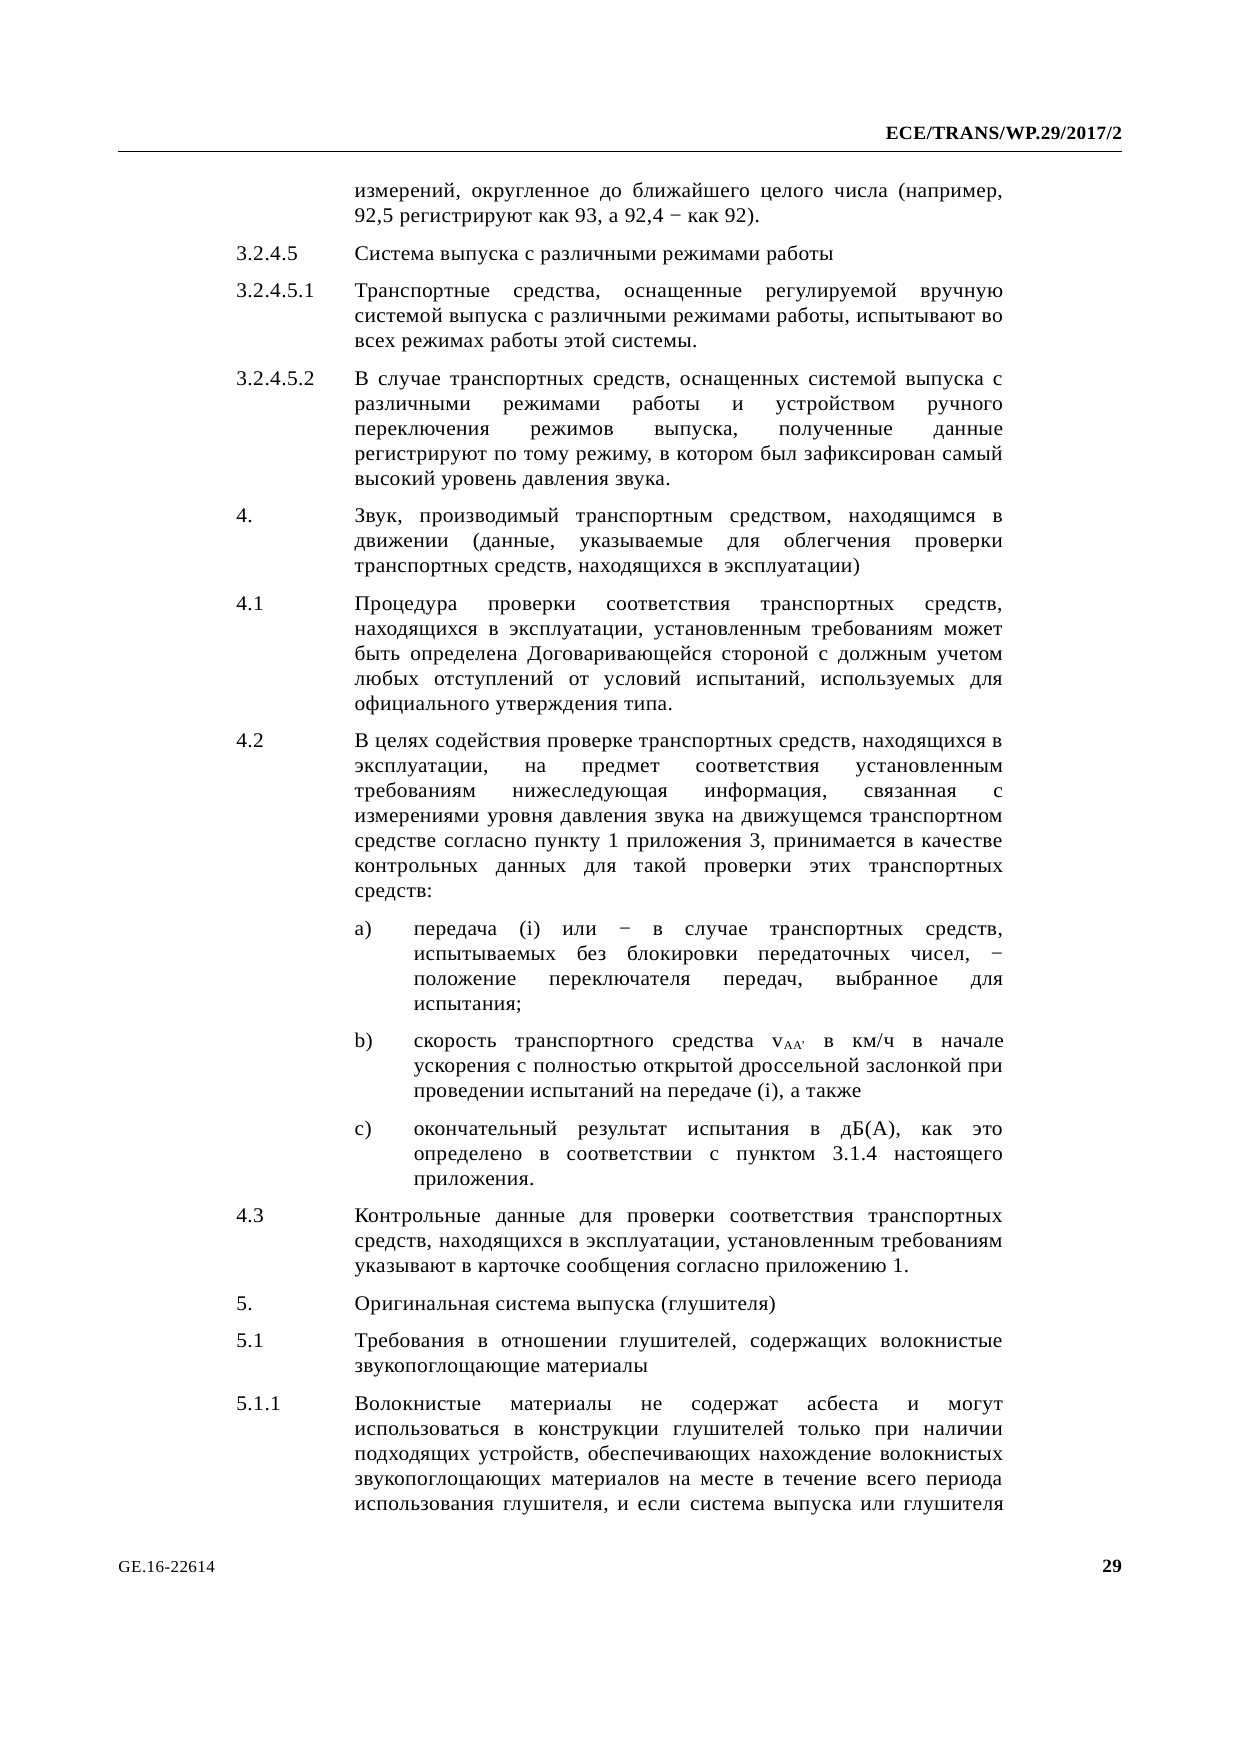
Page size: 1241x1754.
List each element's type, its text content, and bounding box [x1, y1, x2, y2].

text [354, 177, 1004, 227]
text 5.1 Требования в отношении глушителей, содержащих волокнистые звукопоглощающие материалы [236, 1327, 1004, 1377]
text 3.2.4.5.2 В случае транспортных средств, оснащенных системой выпуска с различными режимами работы и устройством ручного переключения режимов выпуска, полученные данные регистрируют по тому режиму, в котором был зафиксирован самый высокий уровень давления звука. [236, 365, 1004, 490]
text 4.3 Контрольные данные для проверки соответствия транспортных средств, находящихся в эксплуатации, установленным требованиям указывают в карточке сообщения согласно приложению 1. [236, 1202, 1004, 1277]
text 4.1 Процедура проверки соответствия транспортных средств, находящихся в эксплуатации, установленным требованиям может быть определена Договаривающейся стороной с должным учетом любых отступлений от условий испытаний, используемых для официального утверждения типа. [236, 590, 1004, 715]
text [236, 1390, 1004, 1515]
text 4. Звук, производимый транспортным средством, находящимся в движении (данные, указываемые для облегчения проверки транспортных средств, находящихся в эксплуатации) [236, 502, 1004, 577]
text 4.2 В целях содействия проверке транспортных средств, находящихся в эксплуатации, на предмет соответствия установленным требованиям нижеследующая информация, связанная с измерениями уровня давления звука на движущемся транспортном средстве согласно пункту 1 приложения 3, принимается в качестве контрольных данных для такой проверки этих транспортных средств: [236, 727, 1004, 902]
text a) передача (i) или − в случае транспортных средств, испытываемых без блокировки передаточных чисел, − положение переключателя передач, выбранное для испытания; [354, 915, 1004, 1015]
text 3.2.4.5 Система выпуска с различными режимами работы [236, 240, 1004, 265]
text с) окончательный результат испытания в дБ(А), как это определено в соответствии с пунктом 3.1.4 настоящего приложения. [354, 1115, 1004, 1190]
text b) скорость транспортного средства vAA’ в км/ч в начале ускорения с полностью открытой дроссельной заслонкой при проведении испытаний на передаче (i), а также [354, 1027, 1004, 1102]
text 3.2.4.5.1 Транспортные средства, оснащенные регулируемой вручную системой выпуска с различными режимами работы, испытывают во всех режимах работы этой системы. [236, 277, 1004, 352]
text 5. Оригинальная система выпуска (глушителя) [236, 1290, 1004, 1315]
